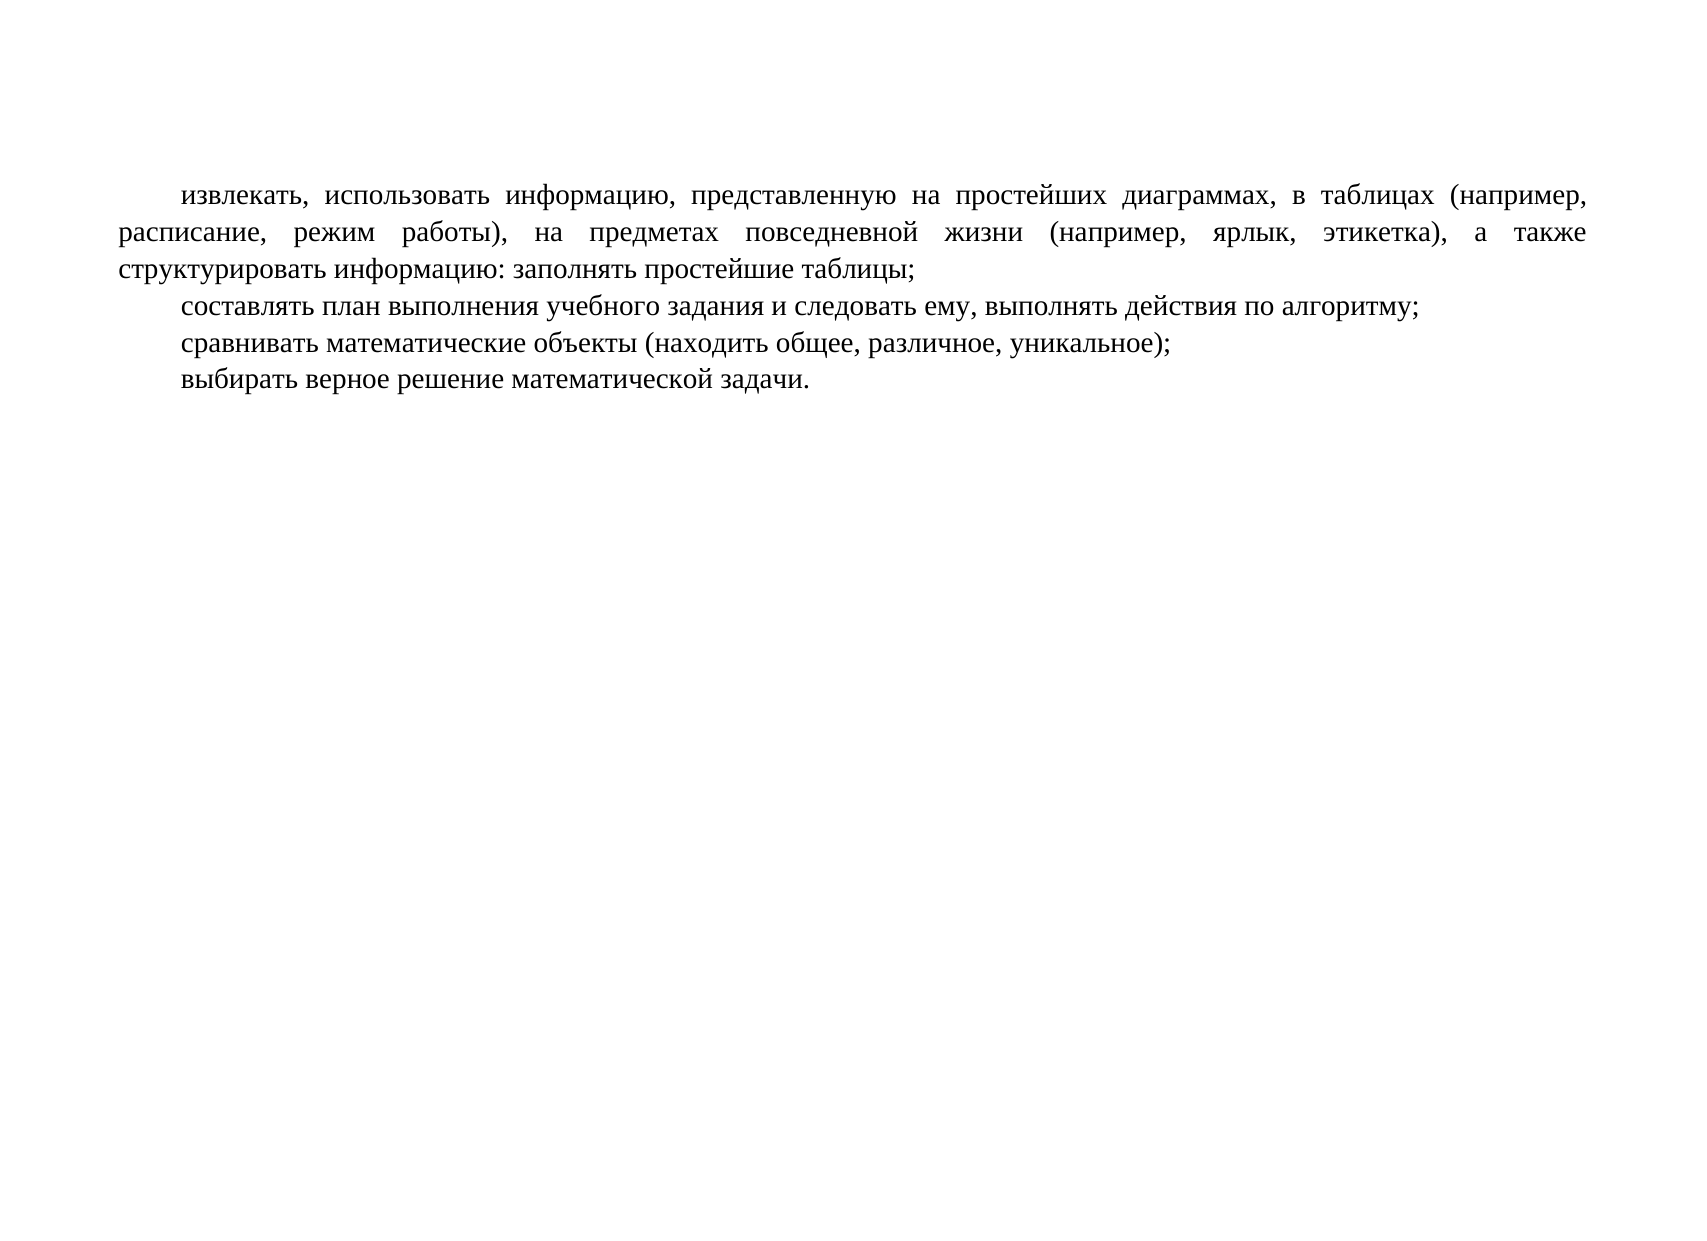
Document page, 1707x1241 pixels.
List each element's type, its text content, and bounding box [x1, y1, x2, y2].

text сравнивать математические объекты (находить общее, различное, уникальное); [118, 325, 1588, 358]
text извлекать, использовать информацию, представленную на простейших диаграммах, в таблицах (например, расписание, режим работы), на предметах повседневной жизни (например, ярлык, этикетка), а также структурировать информацию: заполнять простейшие таблицы; [118, 177, 1588, 284]
text составлять план выполнения учебного задания и следовать ему, выполнять действия по алгоритму; [118, 288, 1588, 321]
text выбирать верное решение математической задачи. [118, 362, 1588, 395]
